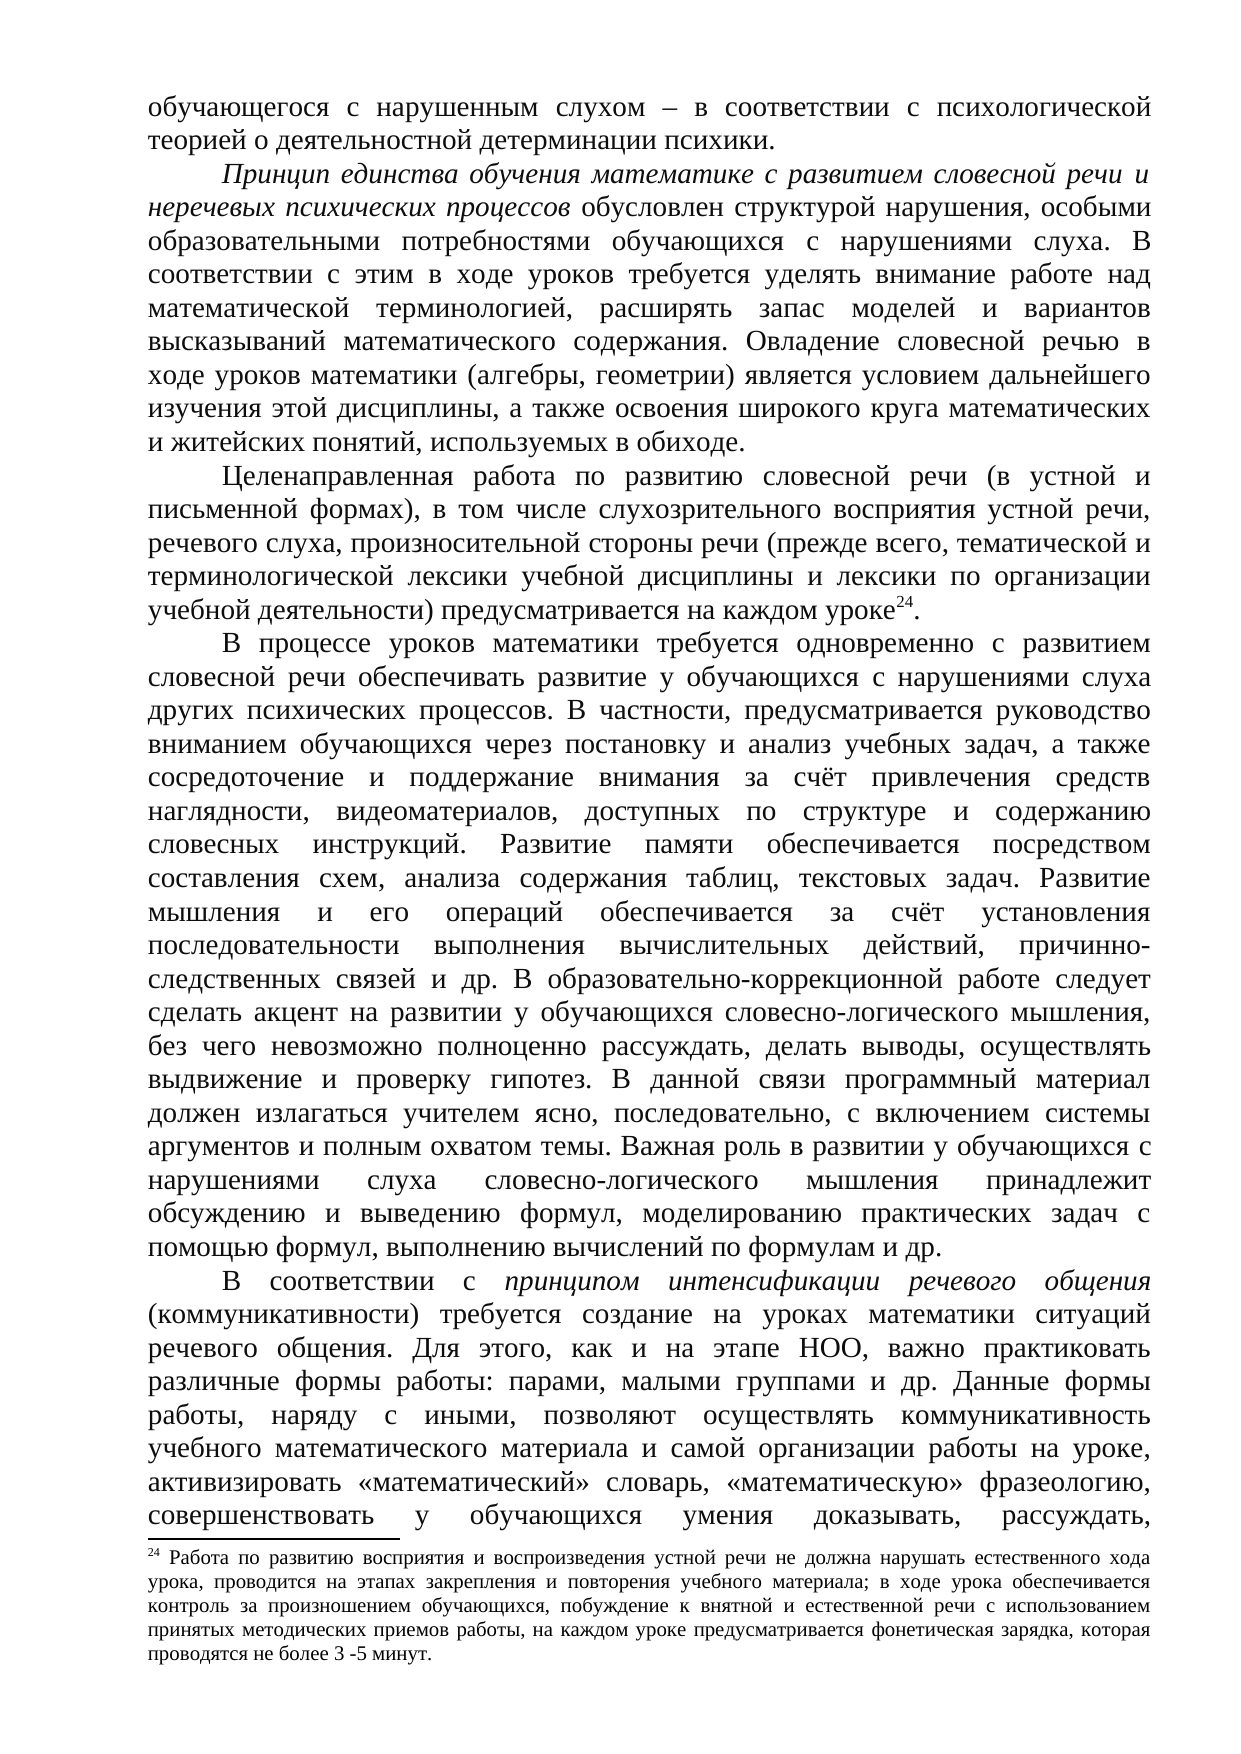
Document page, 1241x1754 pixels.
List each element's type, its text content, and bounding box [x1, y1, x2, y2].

text Принцип единства обучения математике с развитием словесной речи и неречевых психических процессов обусловлен структурой нарушения, особыми образовательными потребностями обучающихся с нарушениями слуха. В соответствии с этим в ходе уроков требуется уделять внимание работе над математической терминологией, расширять запас моделей и вариантов высказываний математического содержания. Овладение словесной речью в ходе уроков математики (алгебры, геометрии) является условием дальнейшего изучения этой дисциплины, а также освоения широкого круга математических и житейских понятий, используемых в обиходе. [148, 156, 1152, 458]
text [148, 1263, 1152, 1531]
text Целенаправленная работа по развитию словесной речи (в устной и письменной формах), в том числе слухозрительного восприятия устной речи, речевого слуха, произносительной стороны речи (прежде всего, тематической и терминологической лексики учебной дисциплины и лексики по организации учебной деятельности) предусматривается на каждом уроке. [148, 458, 1152, 625]
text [148, 89, 1152, 156]
text В процессе уроков математики требуется одновременно с развитием словесной речи обеспечивать развитие у обучающихся с нарушениями слуха других психических процессов. В частности, предусматривается руководство вниманием обучающихся через постановку и анализ учебных задач, а также сосредоточение и поддержание внимания за счёт привлечения средств наглядности, видеоматериалов, доступных по структуре и содержанию словесных инструкций. Развитие памяти обеспечивается посредством составления схем, анализа содержания таблиц, текстовых задач. Развитие мышления и его операций обеспечивается за счёт установления последовательности выполнения вычислительных действий, причинно-следственных связей и др. В образовательно-коррекционной работе следует сделать акцент на развитии у обучающихся словесно-логического мышления, без чего невозможно полноценно рассуждать, делать выводы, осуществлять выдвижение и проверку гипотез. В данной связи программный материал должен излагаться учителем ясно, последовательно, с включением системы аргументов и полным охватом темы. Важная роль в развитии у обучающихся с нарушениями слуха словесно-логического мышления принадлежит обсуждению и выведению формул, моделированию практических задач с помощью формул, выполнению вычислений по формулам и др. [148, 625, 1152, 1263]
